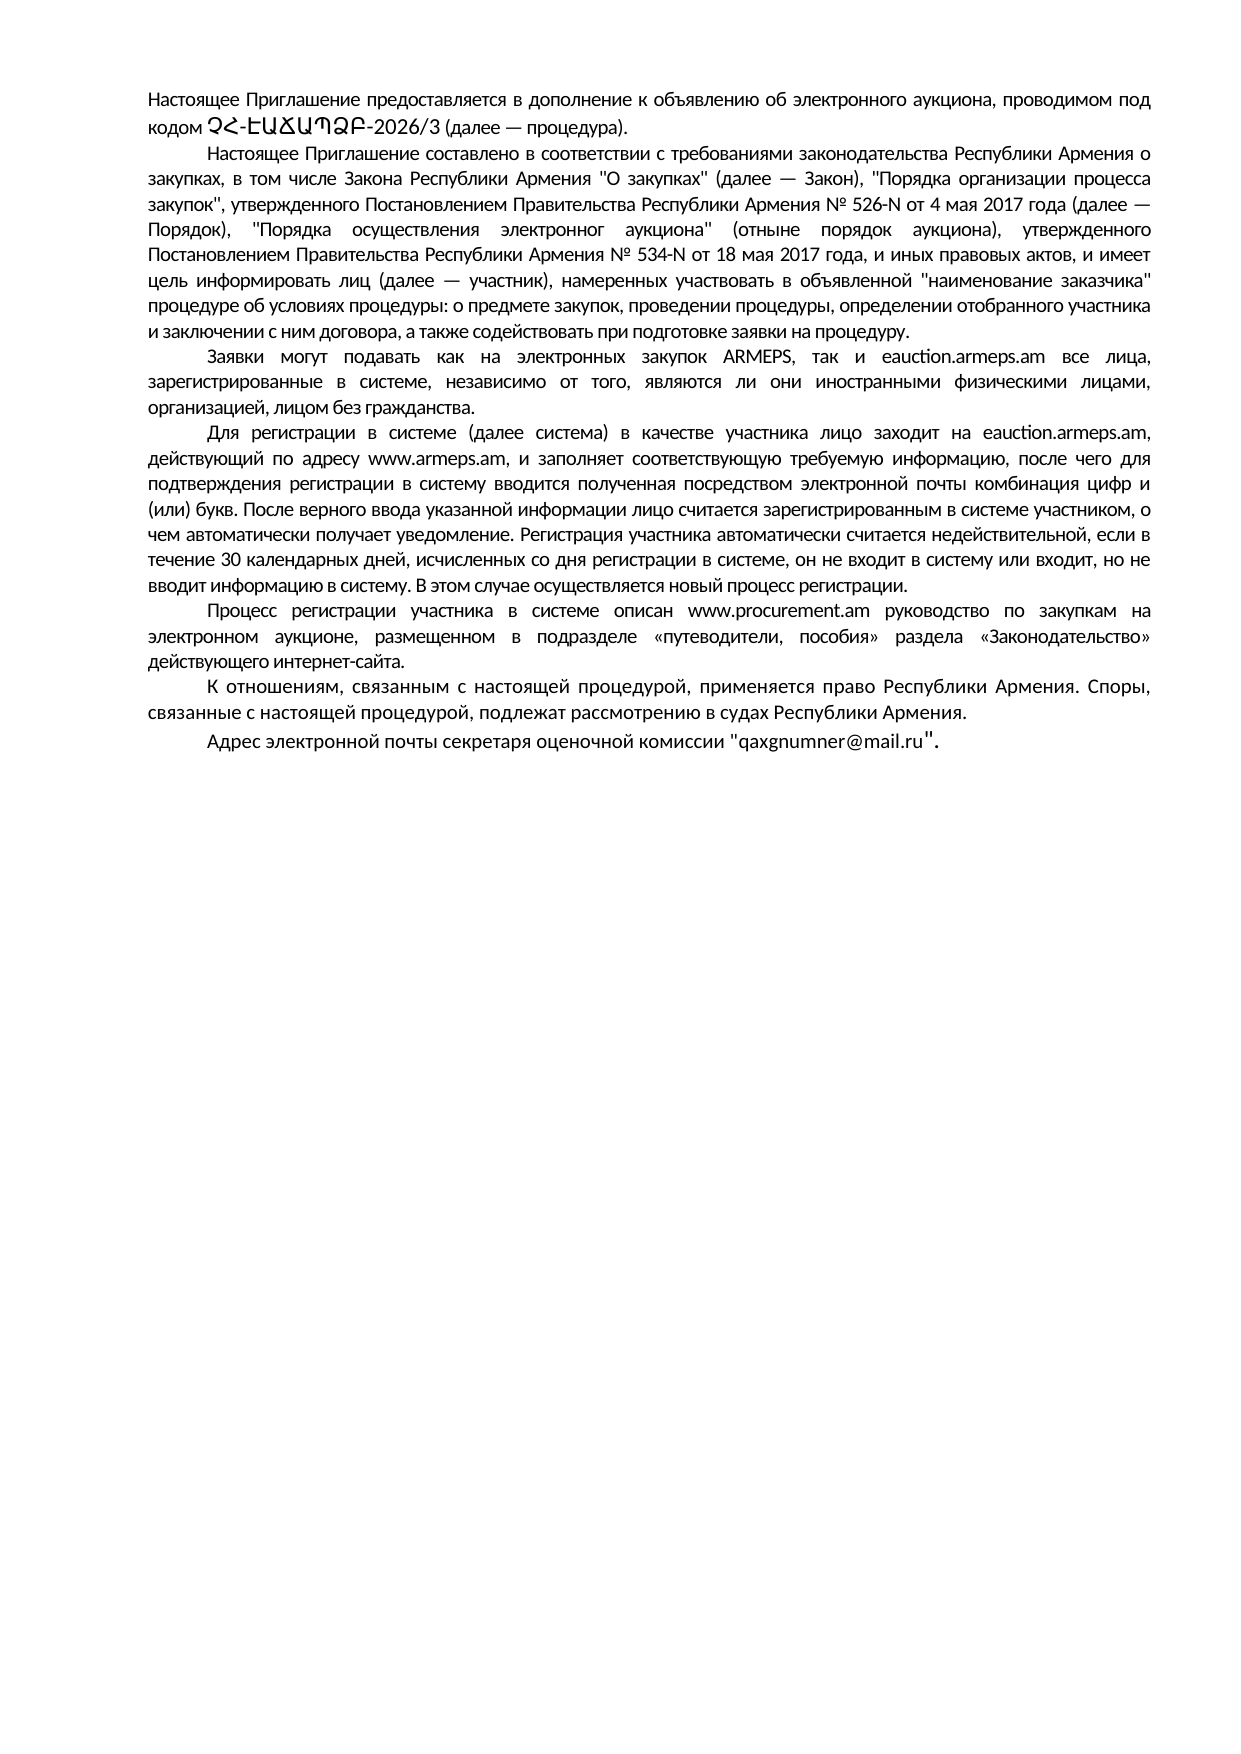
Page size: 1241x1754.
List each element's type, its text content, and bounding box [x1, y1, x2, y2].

text Заявки могут подавать как на электронных закупок ARMEPS, так и eauction.armeps.am все лица, зарегистрированные в системе, независимо от того, являются ли они иностранными физическими лицами, организацией, лицом без гражданства. [148, 343, 1152, 419]
text Настоящее Приглашение предоставляется в дополнение к объявлению об электронного аукциона, проводимом под кодом ՉՀ-ԷԱՃԱՊՁԲ-2026/3 (далее — процедура). [148, 86, 1152, 140]
text Настоящее Приглашение составлено в соответствии с требованиями законодательства Республики Армения о закупках, в том числе Закона Республики Армения "О закупках" (далее — Закон), "Порядка организации процесса закупок", утвержденного Постановлением Правительства Республики Армения № 526-N от 4 мая 2017 года (далее — Порядок), "Порядка осуществления электронног аукциона" (отныне порядок аукциона), утвержденного Постановлением Правительства Республики Армения № 534-N от 18 мая 2017 года, и иных правовых актов, и имеет цель информировать лиц (далее — участник), намеренных участвовать в объявленной "наименование заказчика" процедуре об условиях процедуры: о предмете закупок, проведении процедуры, определении отобранного участника и заключении с ним договора, а также содействовать при подготовке заявки на процедуру. [148, 140, 1152, 343]
text Процесс регистрации участника в системе описан www.procurement.am руководство по закупкам на электронном аукционе, размещенном в подразделе «путеводители, пособия» раздела «Законодательство» действующего интернет-сайта. [148, 597, 1152, 674]
text Для регистрации в системе (далее система) в качестве участника лицо заходит на eauction.armeps.am, действующий по адресу www.armeps.am, и заполняет соответствующую требуемую информацию, после чего для подтверждения регистрации в систему вводится полученная посредством электронной почты комбинация цифр и (или) букв. После верного ввода указанной информации лицо считается зарегистрированным в системе участником, о чем автоматически получает уведомление. Регистрация участника автоматически считается недействительной, если в течение 30 календарных дней, исчисленных со дня регистрации в системе, он не входит в систему или входит, но не вводит информацию в систему. В этом случае осуществляется новый процесс регистрации. [148, 419, 1152, 597]
text Адрес электронной почты секретаря оценочной комиссии "qaxgnumner@mail.ru". [148, 724, 1152, 755]
text К отношениям, связанным с настоящей процедурой, применяется право Республики Армения. Споры, связанные с настоящей процедурой, подлежат рассмотрению в судах Республики Армения. [148, 674, 1152, 724]
